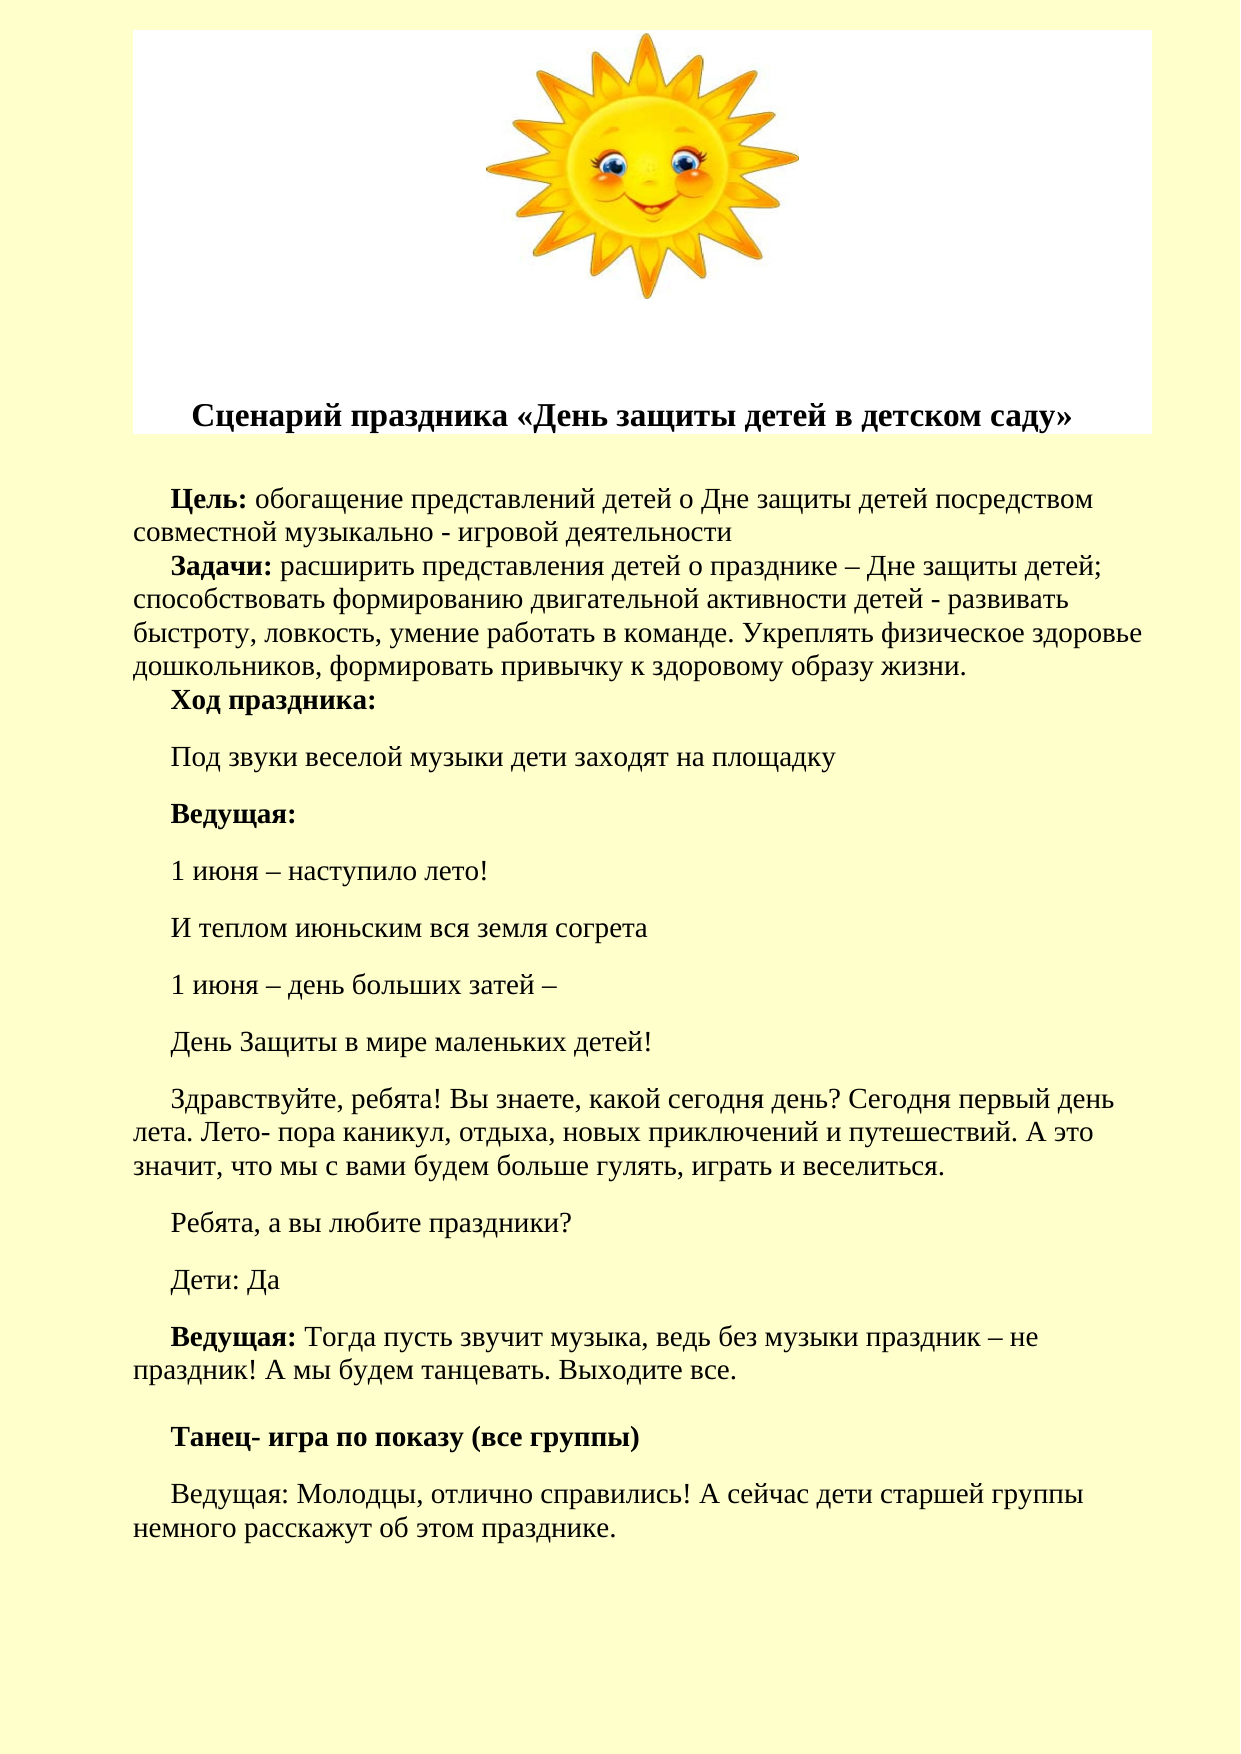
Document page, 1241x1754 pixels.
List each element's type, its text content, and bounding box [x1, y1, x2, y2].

picture [486, 30, 799, 302]
text Ведущая: Тогда пусть звучит музыка, ведь без музыки праздник – не праздник! А мы будем танцевать. Выходите все. [133, 1319, 1152, 1386]
text Ход праздника: [133, 682, 1152, 716]
text Ребята, а вы любите праздники? [133, 1205, 1152, 1238]
text Цель: обогащение представлений детей о Дне защиты детей посредством совместной музыкально - игровой деятельности [133, 481, 1152, 548]
text Под звуки веселой музыки дети заходят на площадку [133, 739, 1152, 772]
text Задачи: расширить представления детей о празднике – Дне защиты детей; способствовать формированию двигательной активности детей - развивать быстроту, ловкость, умение работать в команде. Укреплять физическое здоровье дошкольников, формировать привычку к здоровому образу жизни. [133, 548, 1152, 682]
text День Защиты в мире маленьких детей! [133, 1024, 1152, 1057]
text И теплом июньским вся земля согрета [133, 910, 1152, 943]
text Сценарий праздника «День защиты детей в детском саду» [133, 396, 1152, 434]
text Танец- игра по показу (все группы) [133, 1419, 1152, 1453]
text Ведущая: Молодцы, отлично справились! А сейчас дети старшей группы немного расскажут об этом празднике. [133, 1476, 1152, 1543]
text 1 июня – день больших затей – [133, 967, 1152, 1000]
text Здравствуйте, ребята! Вы знаете, какой сегодня день? Сегодня первый день лета. Лето- пора каникул, отдыха, новых приключений и путешествий. А это значит, что мы с вами будем больше гулять, играть и веселиться. [133, 1081, 1152, 1181]
text 1 июня – наступило лето! [133, 853, 1152, 886]
text Ведущая: [133, 796, 1152, 829]
text Дети: Да [133, 1262, 1152, 1295]
